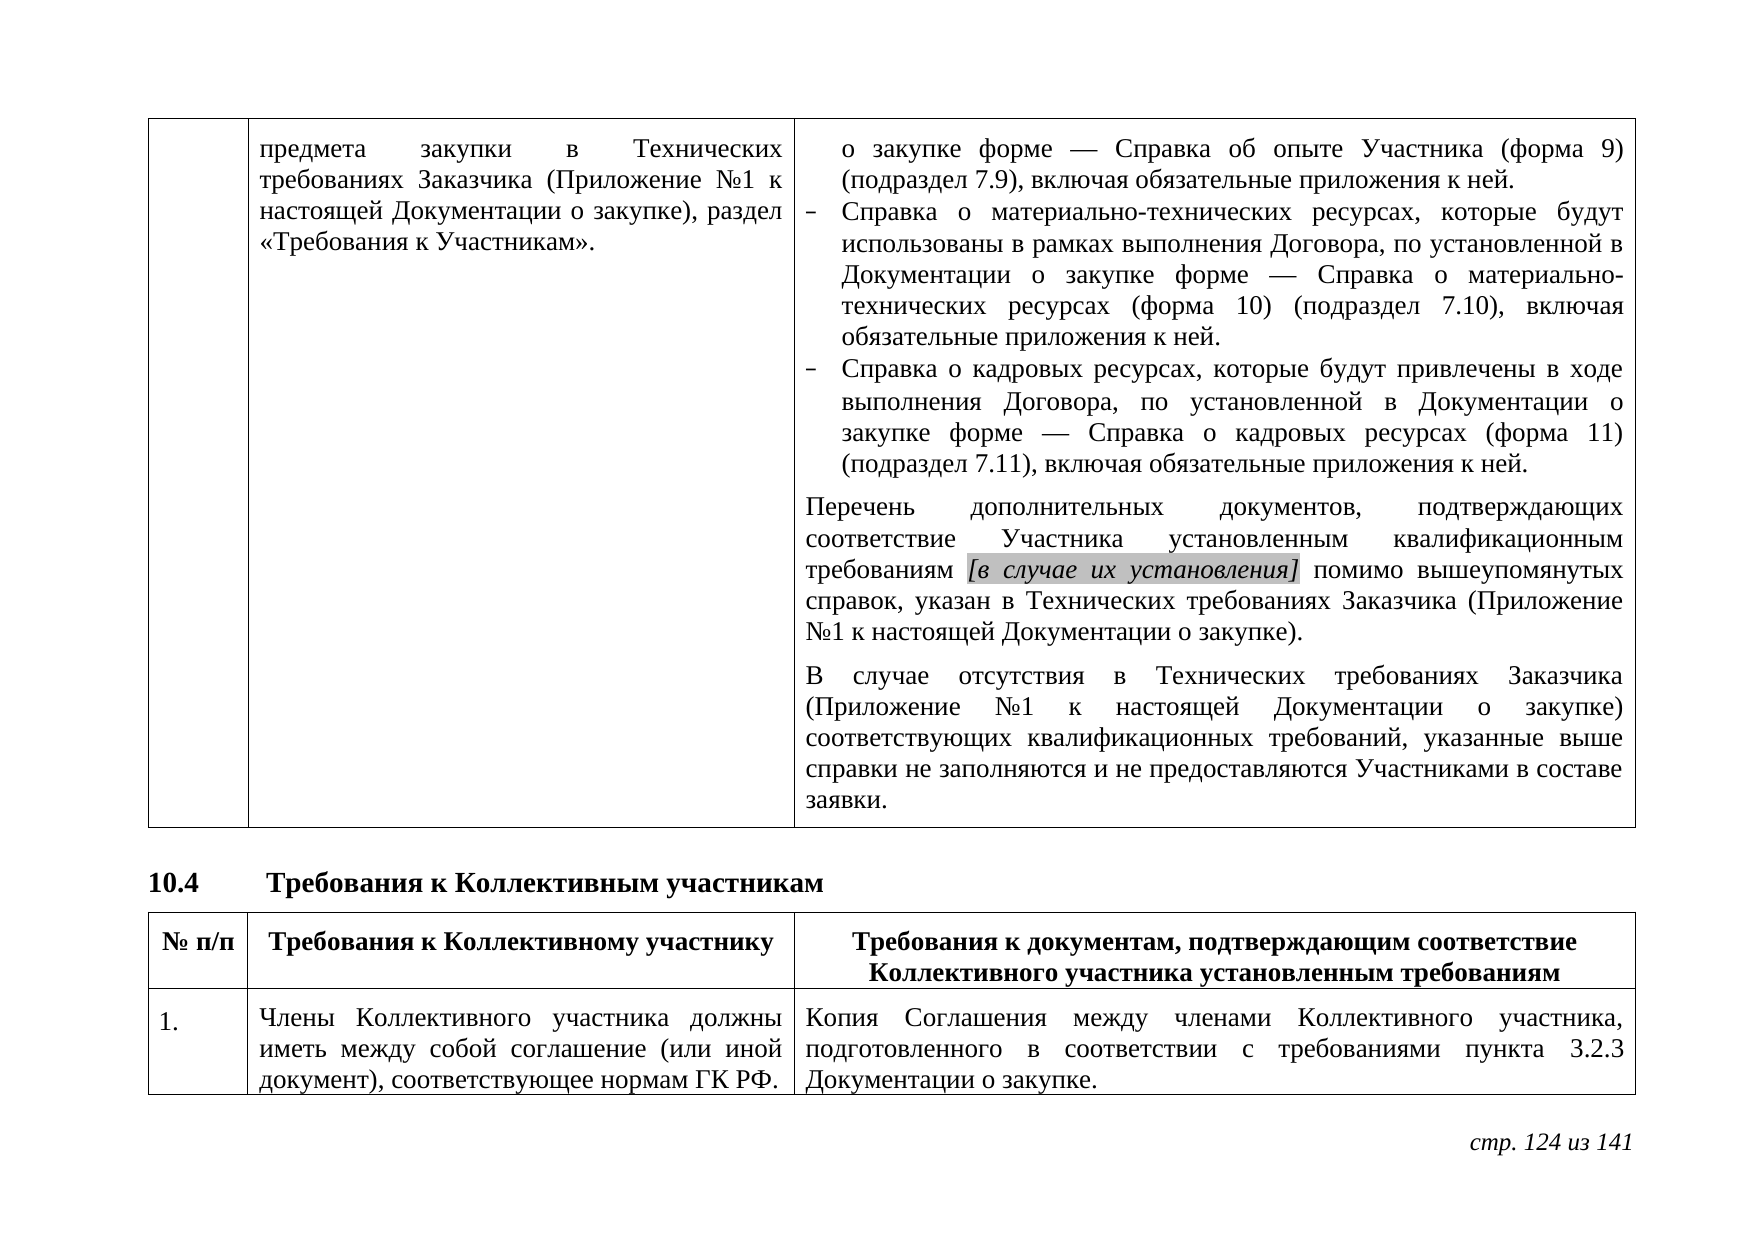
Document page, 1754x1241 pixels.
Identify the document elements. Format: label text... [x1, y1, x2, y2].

table_header № п/п [149, 913, 247, 987]
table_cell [795, 119, 1635, 827]
table_cell [149, 989, 247, 1094]
subtitle Требования к Коллективным участникам [148, 866, 1636, 899]
table_cell Члены Коллективного участника должны иметь между собой соглашение (или иной документ), соответствующее нормам ГК РФ. [248, 989, 794, 1094]
table_cell [149, 119, 248, 827]
table_header Требования к Коллективному участнику [248, 913, 794, 987]
table_cell Копия Соглашения между членами Коллективного участника, подготовленного в соответствии с требованиями пункта 3.2.3 Документации о закупке. [795, 989, 1635, 1094]
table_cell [249, 119, 794, 827]
table_header Требования к документам, подтверждающим соответствие Коллективного участника установленным требованиям [795, 913, 1635, 987]
